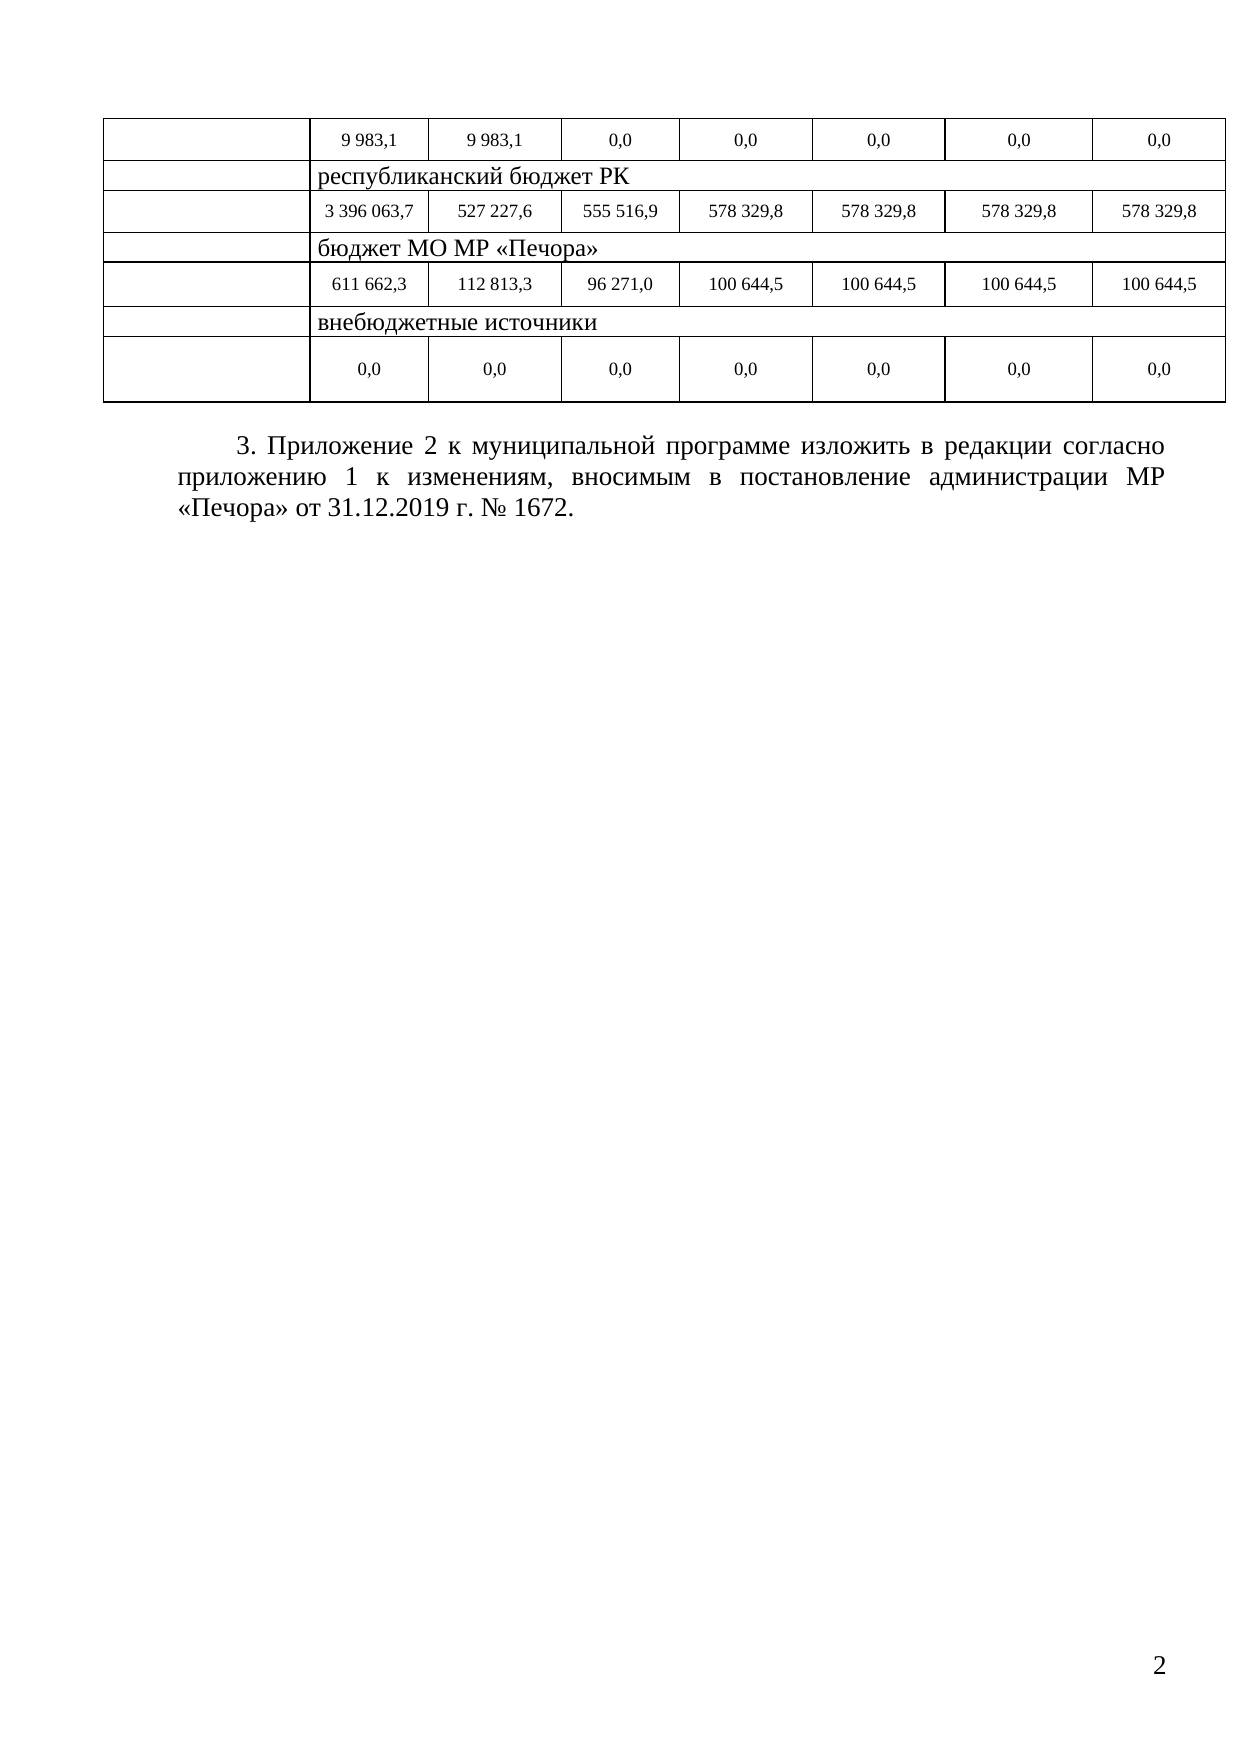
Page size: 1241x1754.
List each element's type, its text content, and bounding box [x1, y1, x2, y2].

table_cell 0,0 [680, 337, 812, 401]
table_cell 0,0 [429, 337, 561, 401]
table_cell 611 662,3 [311, 263, 428, 306]
table_cell 578 329,8 [946, 191, 1092, 232]
table_cell 0,0 [562, 119, 679, 160]
table_cell 100 644,5 [946, 263, 1092, 306]
table_cell 0,0 [946, 337, 1092, 401]
table_cell внебюджетные источники [311, 307, 1225, 336]
table_cell 0,0 [813, 337, 944, 401]
table_cell 0,0 [680, 119, 812, 160]
table_cell 100 644,5 [680, 263, 812, 306]
table_cell бюджет МО МР «Печора» [311, 233, 1225, 261]
table_cell 0,0 [562, 337, 679, 401]
table_cell 578 329,8 [680, 191, 812, 232]
table_cell республиканский бюджет РК [311, 161, 1225, 189]
table_cell 9 983,1 [311, 119, 428, 160]
table_cell 100 644,5 [1093, 263, 1225, 306]
table_cell 0,0 [1093, 337, 1225, 401]
table_cell 96 271,0 [562, 263, 679, 306]
table_cell 9 983,1 [429, 119, 561, 160]
table_cell 100 644,5 [813, 263, 944, 306]
table_cell 0,0 [813, 119, 944, 160]
table_cell 0,0 [1093, 119, 1225, 160]
table_cell 527 227,6 [429, 191, 561, 232]
table_cell 578 329,8 [1093, 191, 1225, 232]
text 3. Приложение 2 к муниципальной программе изложить в редакции согласно приложению 1 к изменениям, вносимым в постановление администрации МР «Печора» от 31.12.2019 г. № 1672. [177, 429, 1167, 522]
table_cell 578 329,8 [813, 191, 944, 232]
table_cell 0,0 [946, 119, 1092, 160]
table_cell 0,0 [311, 337, 428, 401]
table_cell 3 396 063,7 [311, 191, 428, 232]
table_cell 555 516,9 [562, 191, 679, 232]
table_cell 112 813,3 [429, 263, 561, 306]
